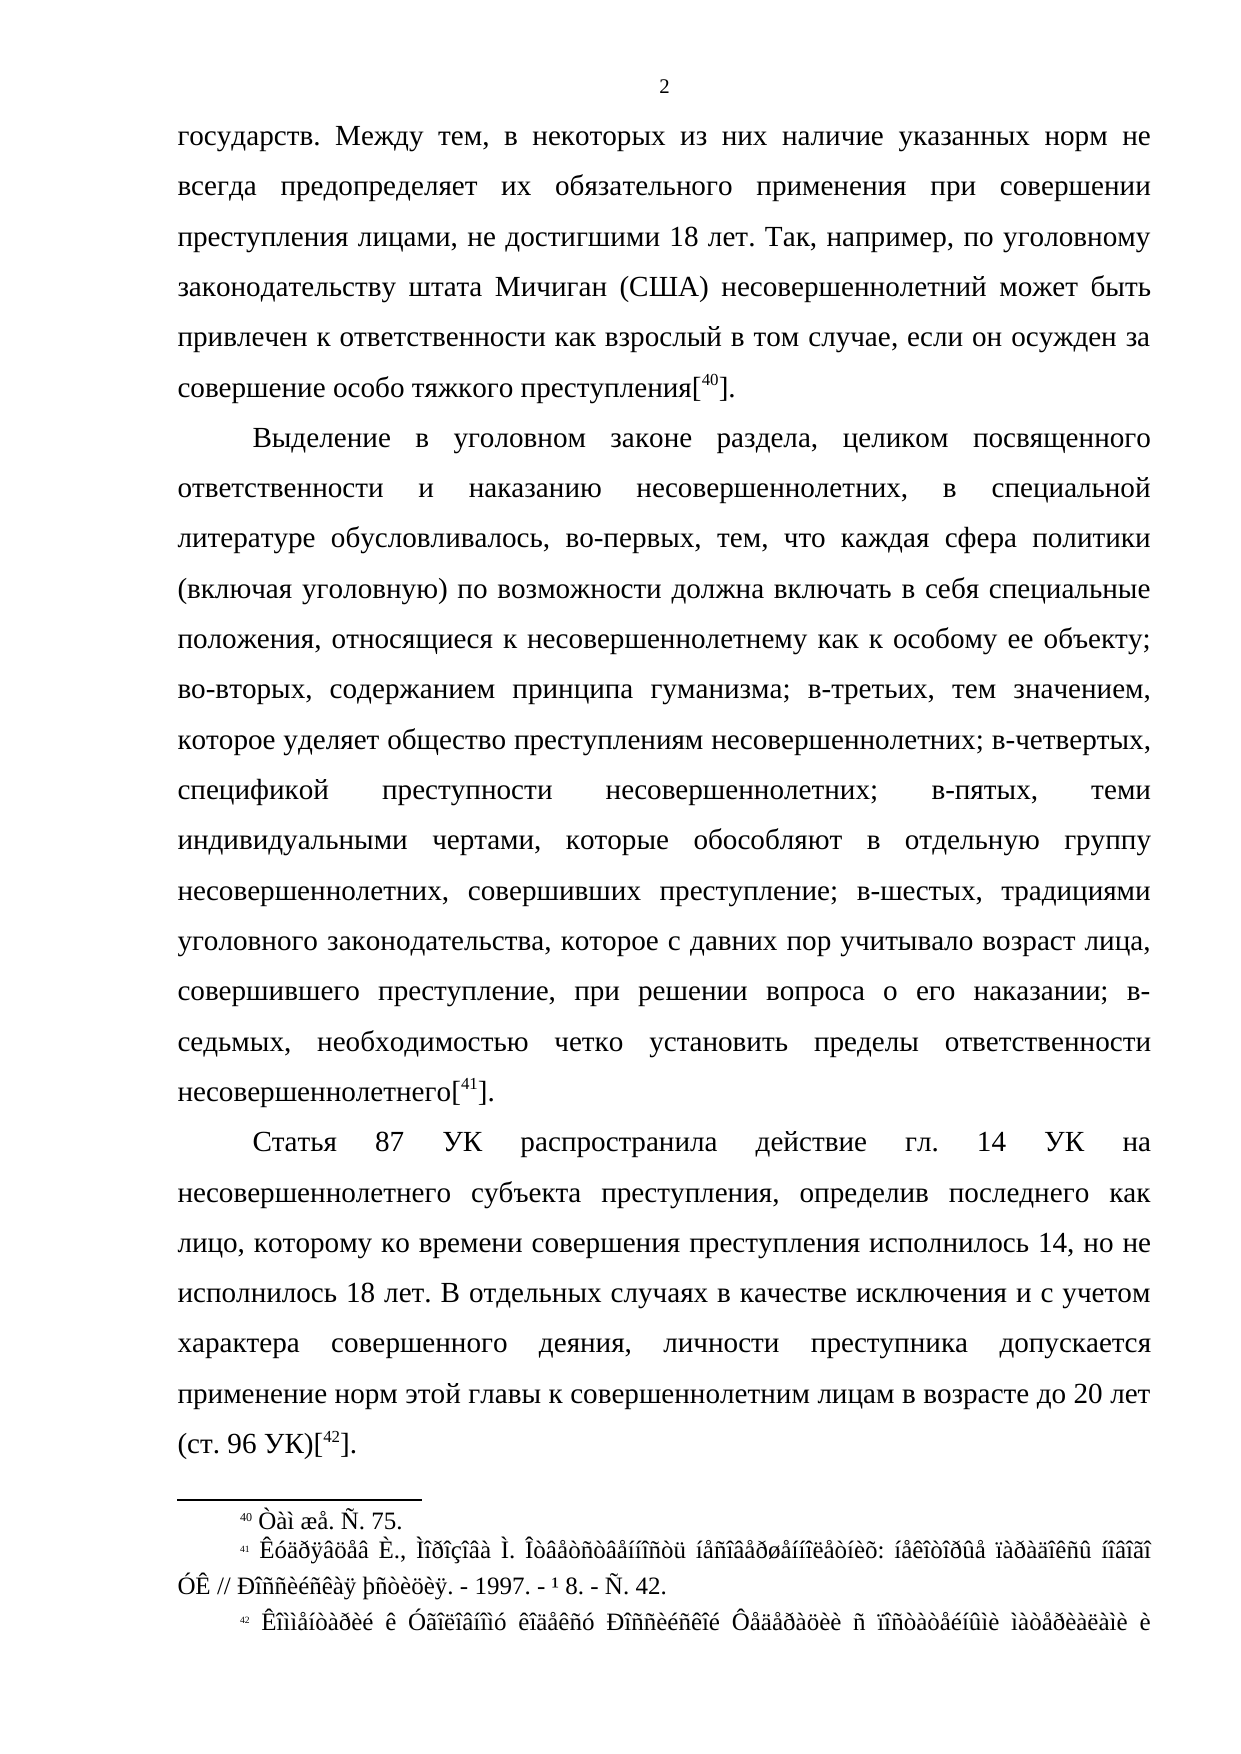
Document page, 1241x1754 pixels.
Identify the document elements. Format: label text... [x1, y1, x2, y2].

list Выделение в уголовном законе раздела, целиком посвященного ответственности и наказанию несовершеннолетних, в специальной литературе обусловливалось, во-первых, тем, что каждая сфера политики (включая уголовную) по возможности должна включать в себя специальные положения, относящиеся к несовершеннолетнему как к особому ее объекту; во-вторых, содержанием принципа гуманизма; в-третьих, тем значением, которое уделяет общество преступлениям несовершеннолетних; в-четвертых, спецификой преступности несовершеннолетних; в-пятых, теми индивидуальными чертами, которые обособляют в отдельную группу несовершеннолетних, совершивших преступление; в-шестых, традициями уголовного законодательства, которое с давних пор учитывало возраст лица, совершившего преступление, при решении вопроса о его наказании; в-седьмых, необходимостью четко установить пределы ответственности несовершеннолетнего[]. [177, 420, 1152, 1108]
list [177, 118, 1152, 403]
list Статья 87 УК распространила действие гл. 14 УК на несовершеннолетнего субъекта преступления, определив последнего как лицо, которому ко времени совершения преступления исполнилось 14, но не исполнилось 18 лет. В отдельных случаях в качестве исключения и с учетом характера совершенного деяния, личности преступника допускается применение норм этой главы к совершеннолетним лицам в возрасте до 20 лет (ст. 96 УК)[]. [177, 1124, 1152, 1460]
